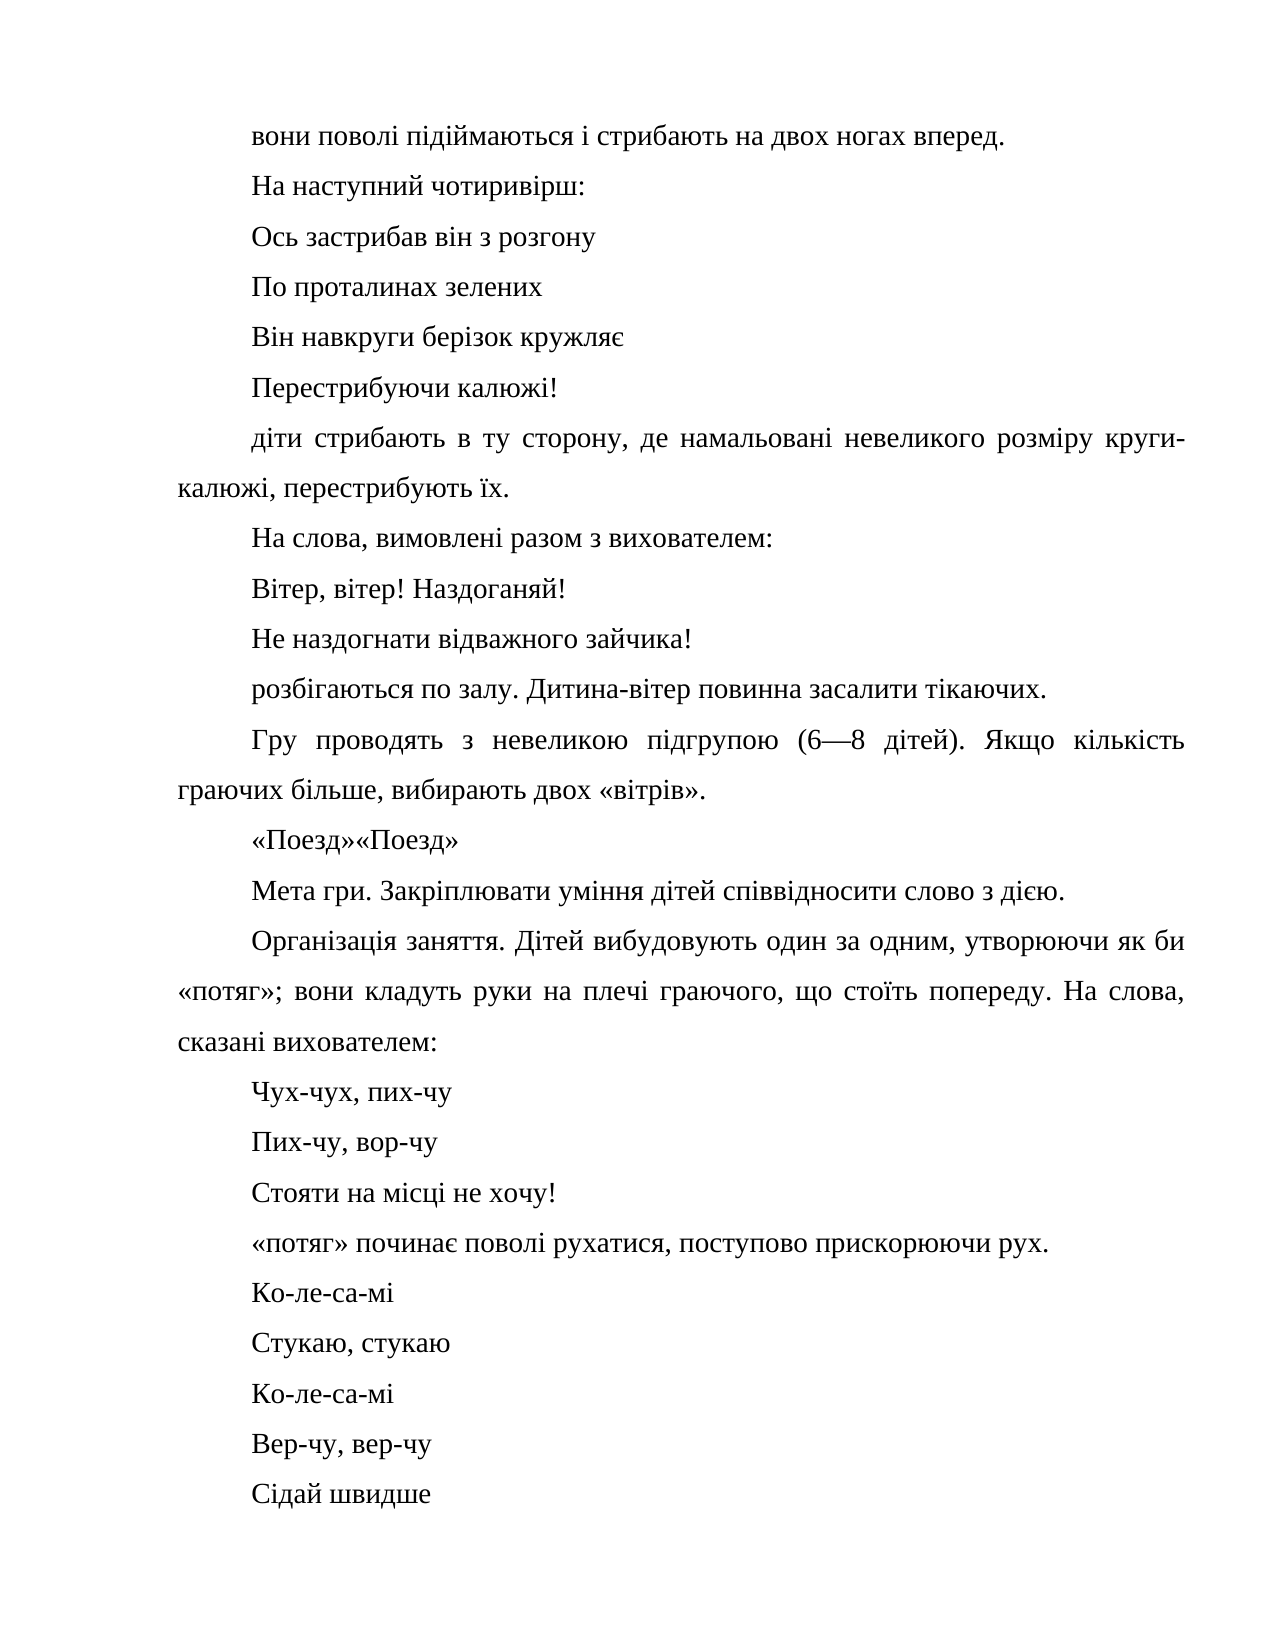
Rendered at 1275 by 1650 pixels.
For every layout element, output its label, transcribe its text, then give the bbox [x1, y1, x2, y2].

subtitle «Поезд»«Поезд» [177, 822, 1186, 856]
text Чух-чух, пих-чу [177, 1074, 1186, 1108]
text Гру проводять з невеликою підгрупою (6—8 дітей). Якщо кількість граючих більше, вибирають двох «вітрів». [177, 722, 1186, 806]
text вони поволі підіймаються і стрибають на двох ногах вперед. [177, 118, 1186, 152]
text Стояти на місці не хочу! [177, 1175, 1186, 1208]
text Ось застрибав він з розгону [177, 219, 1186, 252]
text Організація заняття. Дітей вибудовують один за одним, утворюючи як би «потяг»; вони кладуть руки на плечі граючого, що стоїть попереду. На слова, сказані вихователем: [177, 923, 1186, 1057]
text «потяг» починає поволі рухатися, поступово прискорюючи рух. [177, 1225, 1186, 1258]
text На наступний чотиривірш: [177, 168, 1186, 202]
text Стукаю, стукаю [177, 1326, 1186, 1359]
text Пих-чу, вор-чу [177, 1124, 1186, 1158]
text Вер-чу, вер-чу [177, 1426, 1186, 1460]
text Перестрибуючи калюжі! [177, 370, 1186, 403]
text Мета гри. Закріплювати уміння дітей співвідносити слово з дією. [177, 873, 1186, 906]
text Не наздогнати відважного зайчика! [177, 621, 1186, 655]
text Ко-ле-са-мі [177, 1275, 1186, 1309]
text Вітер, вітер! Наздоганяй! [177, 571, 1186, 604]
text Він навкруги берізок кружляє [177, 319, 1186, 353]
text По проталинах зелених [177, 269, 1186, 303]
text Ко-ле-са-мі [177, 1376, 1186, 1409]
text Сідай швидше [177, 1477, 1186, 1510]
text розбігаються по залу. Дитина-вітер повинна засалити тікаючих. [177, 672, 1186, 705]
text На слова, вимовлені разом з вихователем: [177, 521, 1186, 554]
text діти стрибають в ту сторону, де намальовані невеликого розміру круги-калюжі, перестрибують їх. [177, 420, 1186, 504]
